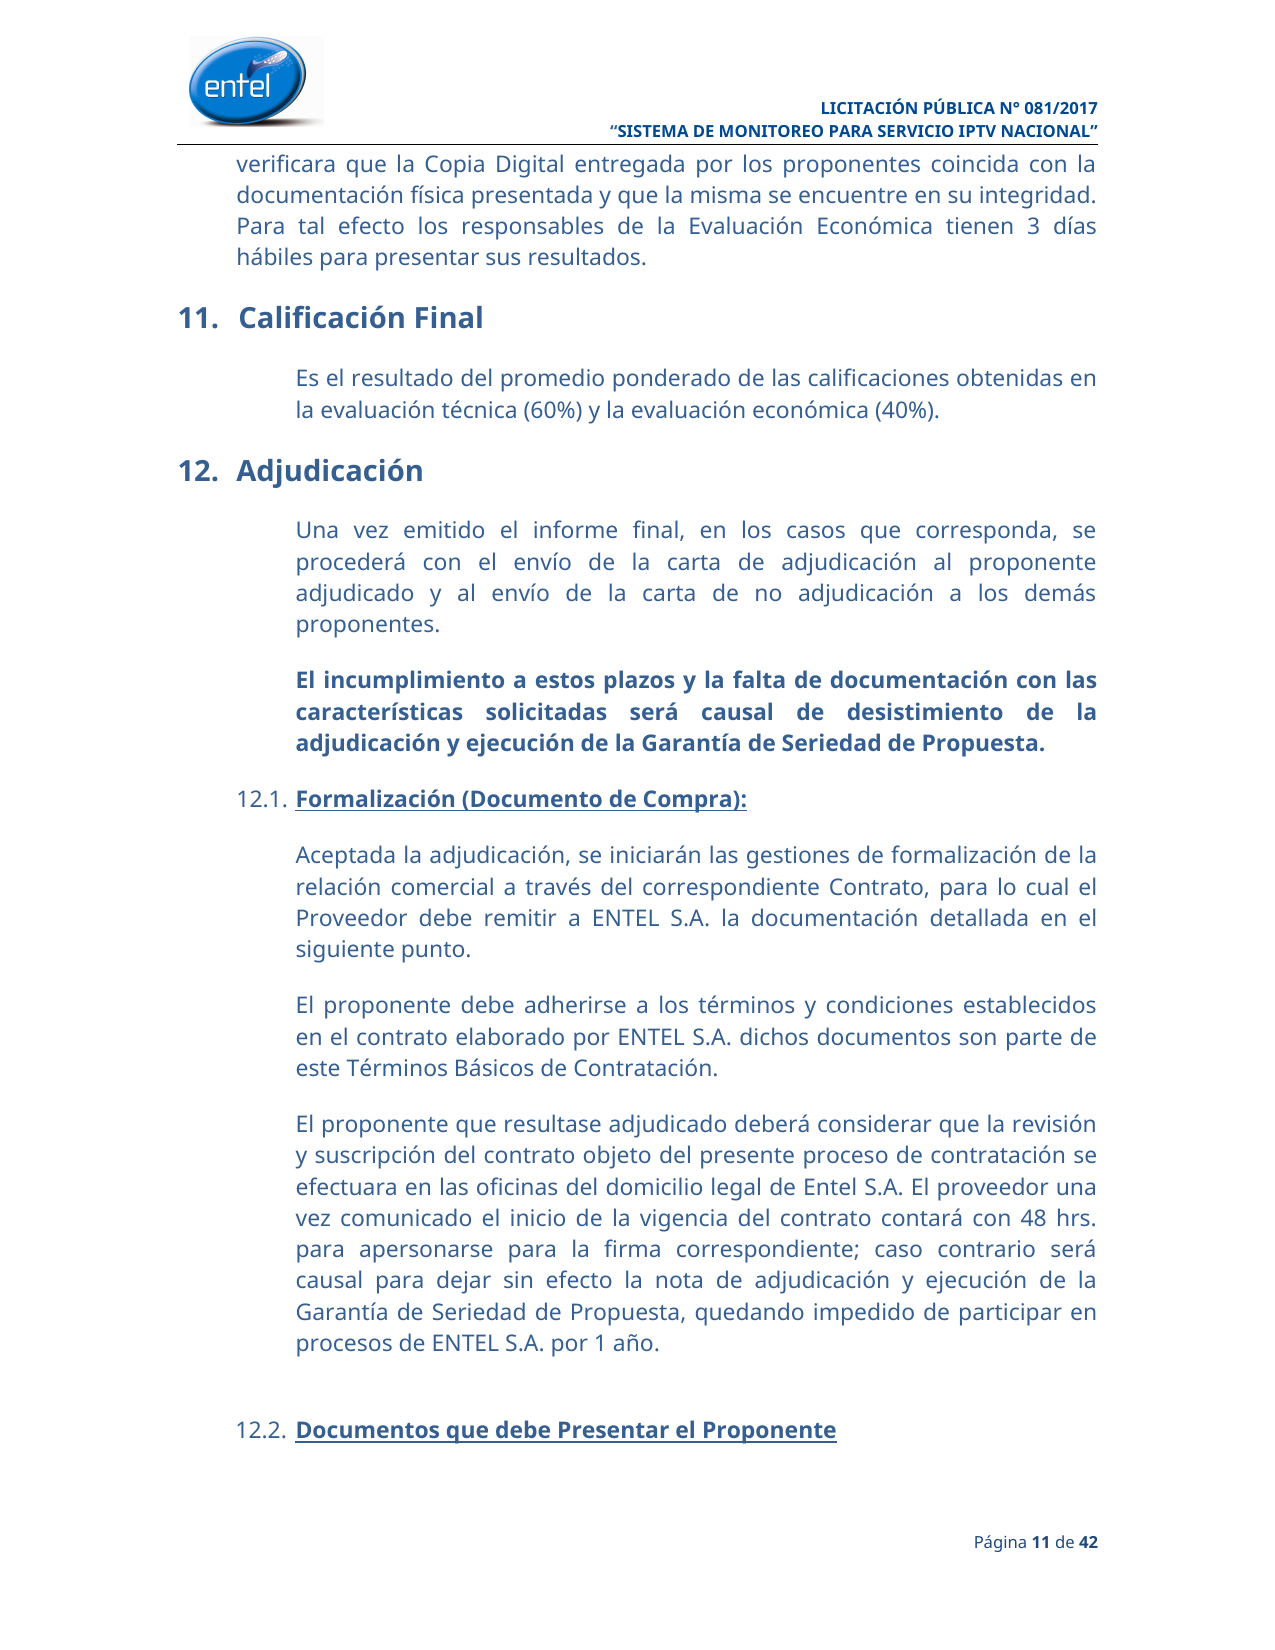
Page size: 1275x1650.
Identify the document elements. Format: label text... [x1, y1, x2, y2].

text El proponente que resultase adjudicado deberá considerar que la revisión y suscripción del contrato objeto del presente proceso de contratación se efectuara en las oficinas del domicilio legal de Entel S.A. El proveedor una vez comunicado el inicio de la vigencia del contrato contará con 48 hrs. para apersonarse para la firma correspondiente; caso contrario será causal para dejar sin efecto la nota de adjudicación y ejecución de la Garantía de Seriedad de Propuesta, quedando impedido de participar en procesos de ENTEL S.A. por 1 año. [295, 1108, 1098, 1358]
text Es el resultado del promedio ponderado de las calificaciones obtenidas en la evaluación técnica (60%) y la evaluación económica (40%). [295, 362, 1098, 425]
text El proponente debe adherirse a los términos y condiciones establecidos en el contrato elaborado por ENTEL S.A. dichos documentos son parte de este Términos Básicos de Contratación. [295, 989, 1098, 1083]
list Calificación Final [177, 298, 1098, 337]
list Adjudicación [177, 450, 1098, 489]
list Una vez emitido el informe final, en los casos que corresponda, se procederá con el envío de la carta de adjudicación al proponente adjudicado y al envío de la carta de no adjudicación a los demás proponentes. [295, 514, 1098, 639]
text Aceptada la adjudicación, se iniciarán las gestiones de formalización de la relación comercial a través del correspondiente Contrato, para lo cual el Proveedor debe remitir a ENTEL S.A. la documentación detallada en el siguiente punto. [295, 839, 1098, 964]
list Documentos que debe Presentar el Proponente [235, 1414, 1098, 1446]
picture [188, 36, 324, 127]
text El incumplimiento a estos plazos y la falta de documentación con las características solicitadas será causal de desistimiento de la adjudicación y ejecución de la Garantía de Seriedad de Propuesta. [295, 664, 1098, 758]
list Formalización (Documento de Compra): [236, 783, 1098, 814]
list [192, 148, 1098, 273]
